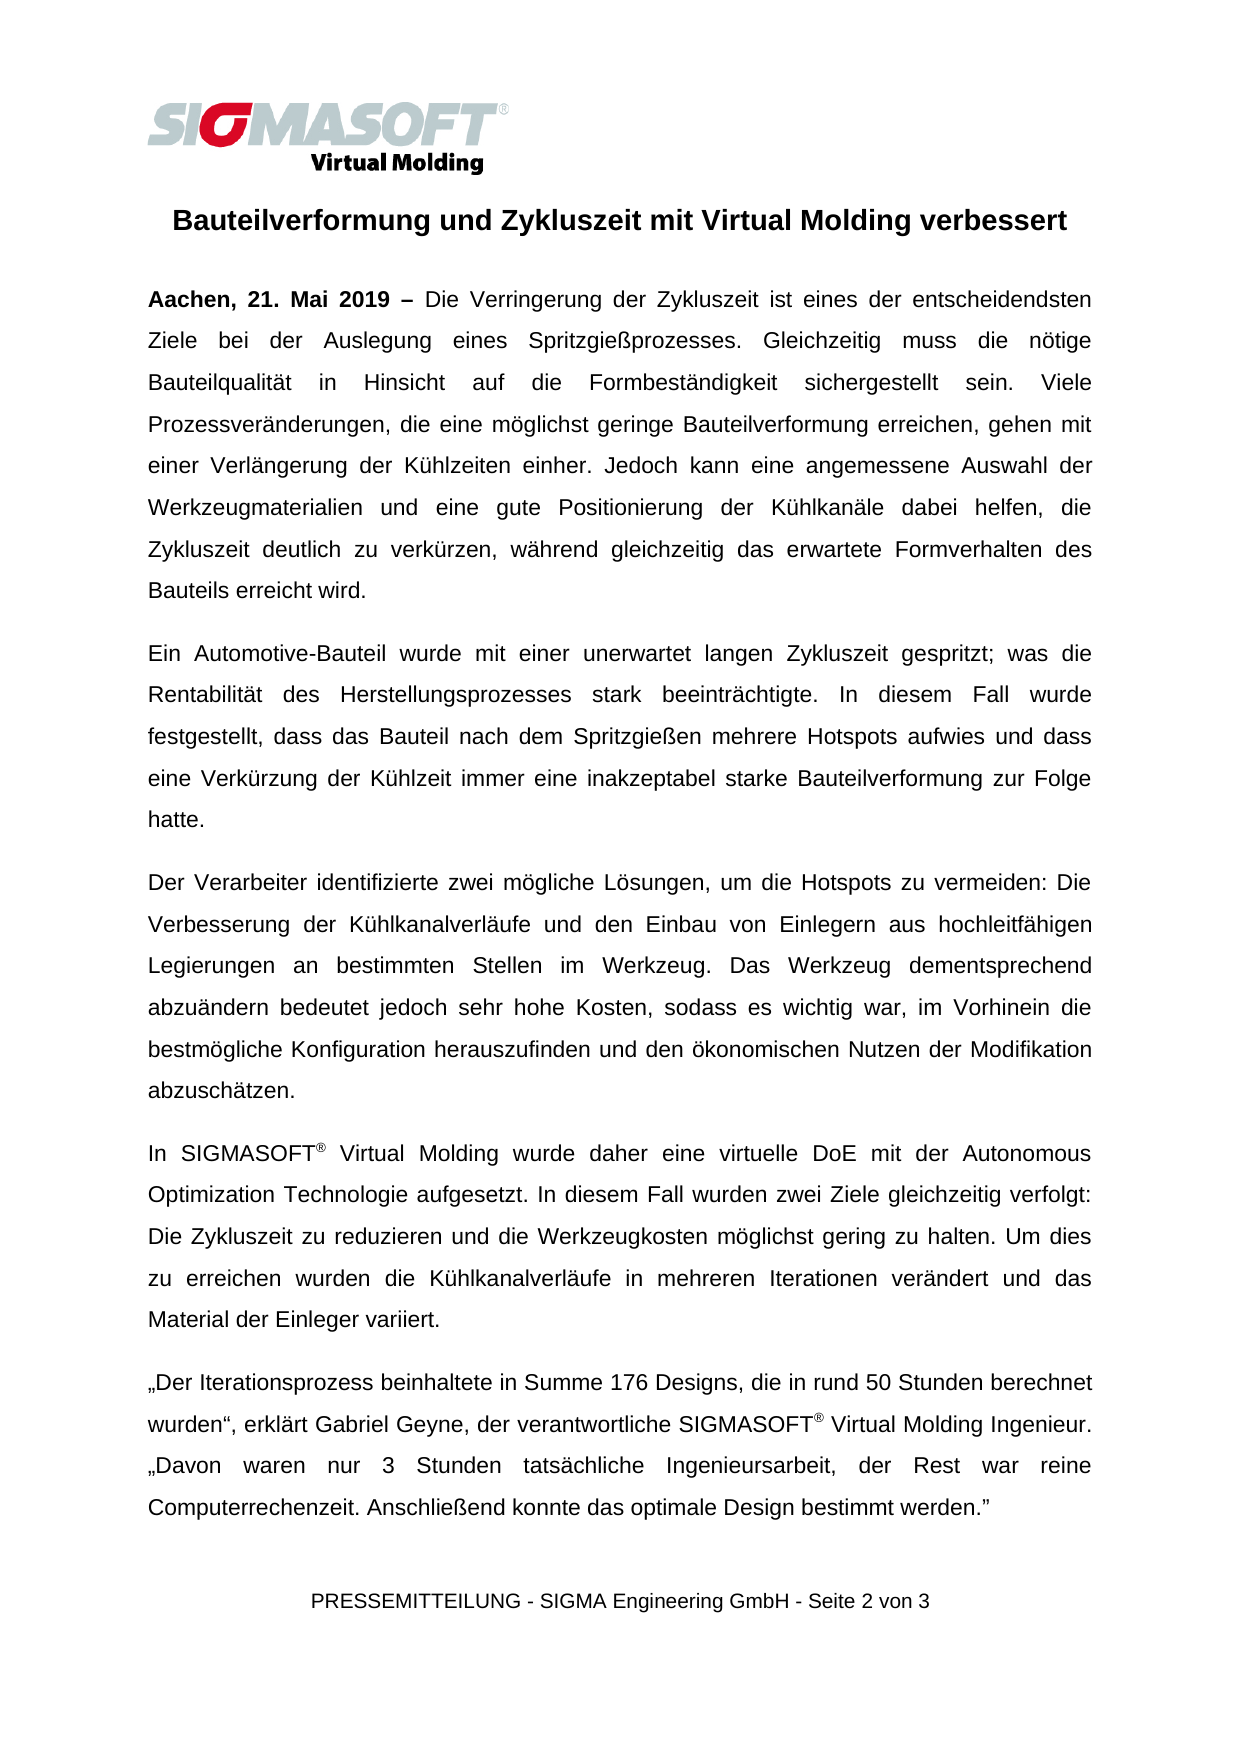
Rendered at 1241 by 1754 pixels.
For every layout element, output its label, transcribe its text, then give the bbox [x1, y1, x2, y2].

text Ein Automotive-Bauteil wurde mit einer unerwartet langen Zykluszeit gespritzt; was die Rentabilität des Herstellungsprozesses stark beeinträchtigte. In diesem Fall wurde festgestellt, dass das Bauteil nach dem Spritzgießen mehrere Hotspots aufwies und dass eine Verkürzung der Kühlzeit immer eine inakzeptabel starke Bauteilverformung zur Folge hatte. [148, 624, 1093, 833]
text Aachen, 21. Mai 2019 – Die Verringerung der Zykluszeit ist eines der entscheidendsten Ziele bei der Auslegung eines Spritzgießprozesses. Gleichzeitig muss die nötige Bauteilqualität in Hinsicht auf die Formbeständigkeit sichergestellt sein. Viele Prozessveränderungen, die eine möglichst geringe Bauteilverformung erreichen, gehen mit einer Verlängerung der Kühlzeiten einher. Jedoch kann eine angemessene Auswahl der Werkzeugmaterialien und eine gute Positionierung der Kühlkanäle dabei helfen, die Zykluszeit deutlich zu verkürzen, während gleichzeitig das erwartete Formverhalten des Bauteils erreicht wird. [148, 270, 1093, 603]
picture [147, 102, 509, 175]
text In SIGMASOFT® Virtual Molding wurde daher eine virtuelle DoE mit der Autonomous Optimization Technologie aufgesetzt. In diesem Fall wurden zwei Ziele gleichzeitig verfolgt: Die Zykluszeit zu reduzieren und die Werkzeugkosten möglichst gering zu halten. Um dies zu erreichen wurden die Kühlkanalverläufe in mehreren Iterationen verändert und das Material der Einleger variiert. [148, 1124, 1093, 1333]
text Der Verarbeiter identifizierte zwei mögliche Lösungen, um die Hotspots zu vermeiden: Die Verbesserung der Kühlkanalverläufe und den Einbau von Einlegern aus hochleitfähigen Legierungen an bestimmten Stellen im Werkzeug. Das Werkzeug dementsprechend abzuändern bedeutet jedoch sehr hohe Kosten, sodass es wichtig war, im Vorhinein die bestmögliche Konfiguration herauszufinden und den ökonomischen Nutzen der Modifikation abzuschätzen. [148, 853, 1093, 1103]
text „Der Iterationsprozess beinhaltete in Summe 176 Designs, die in rund 50 Stunden berechnet wurden“, erklärt Gabriel Geyne, der verantwortliche SIGMASOFT® Virtual Molding Ingenieur. „Davon waren nur 3 Stunden tatsächliche Ingenieursarbeit, der Rest war reine Computerrechenzeit. Anschließend konnte das optimale Design bestimmt werden.” [148, 1353, 1093, 1520]
text Bauteilverformung und Zykluszeit mit Virtual Molding verbessert [148, 203, 1093, 237]
